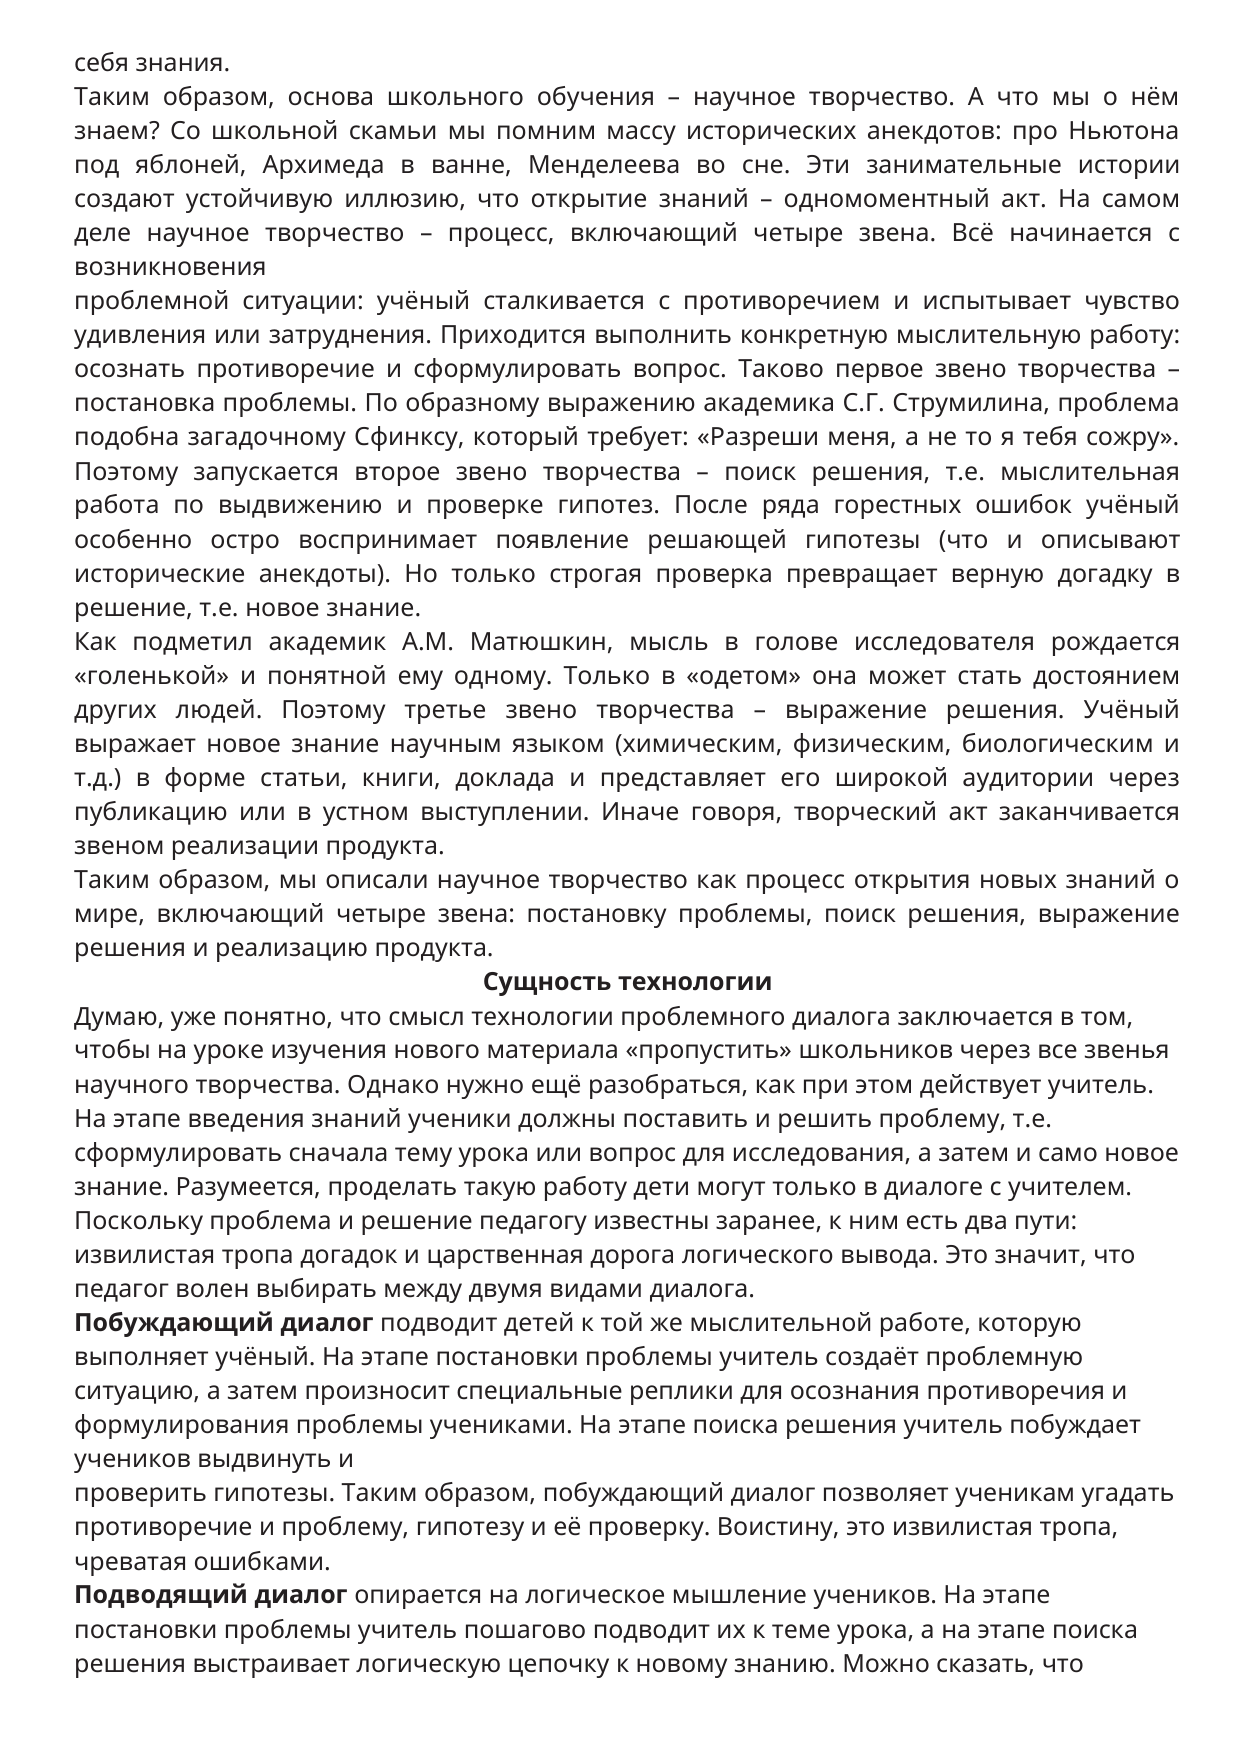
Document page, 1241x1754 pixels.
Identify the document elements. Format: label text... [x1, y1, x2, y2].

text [74, 1577, 1181, 1679]
text проверить гипотезы. Таким образом, побуждающий диалог позволяет ученикам угадать противоречие и проблему, гипотезу и её проверку. Воистину, это извилистая тропа, чреватая ошибками. [74, 1475, 1181, 1577]
text себя знания. [74, 44, 1181, 78]
text Таким образом, основа школьного обучения – научное творчество. А что мы о нём знаем? Со школьной скамьи мы помним массу исторических анекдотов: про Ньютона под яблоней, Архимеда в ванне, Менделеева во сне. Эти занимательные истории создают устойчивую иллюзию, что открытие знаний – одномоментный акт. На самом деле научное творчество – процесс, включающий четыре звена. Всё начинается с возникновения [74, 78, 1181, 283]
text Как подметил академик А.М. Матюшкин, мысль в голове исследователя рождается «голенькой» и понятной ему одному. Только в «одетом» она может стать достоянием других людей. Поэтому третье звено творчества – выражение решения. Учёный выражает новое знание научным языком (химическим, физическим, биологическим и т.д.) в форме статьи, книги, доклада и представляет его широкой аудитории через публикацию или в устном выступлении. Иначе говоря, творческий акт заканчивается звеном реализации продукта. [74, 623, 1181, 862]
text Сущность технологии [74, 964, 1181, 998]
text На этапе введения знаний ученики должны поставить и решить проблему, т.е. сформулировать сначала тему урока или вопрос для исследования, а затем и само новое знание. Разумеется, проделать такую работу дети могут только в диалоге с учителем. Поскольку проблема и решение педагогу известны заранее, к ним есть два пути: извилистая тропа догадок и царственная дорога логического вывода. Это значит, что педагог волен выбирать между двумя видами диалога. [74, 1100, 1181, 1305]
text проблемной ситуации: учёный сталкивается с противоречием и испытывает чувство удивления или затруднения. Приходится выполнить конкретную мыслительную работу: осознать противоречие и сформулировать вопрос. Таково первое звено творчества – постановка проблемы. По образному выражению академика С.Г. Струмилина, проблема подобна загадочному Сфинксу, который требует: «Разреши меня, а не то я тебя сожру». Поэтому запускается второе звено творчества – поиск решения, т.е. мыслительная работа по выдвижению и проверке гипотез. После ряда горестных ошибок учёный особенно остро воспринимает появление решающей гипотезы (что и описывают исторические анекдоты). Но только строгая проверка превращает верную догадку в решение, т.е. новое знание. [74, 283, 1181, 623]
text Таким образом, мы описали научное творчество как процесс открытия новых знаний о мире, включающий четыре звена: постановку проблемы, поиск решения, выражение решения и реализацию продукта. [74, 862, 1181, 964]
text Думаю, уже понятно, что смысл технологии проблемного диалога заключается в том, чтобы на уроке изучения нового материала «пропустить» школьников через все звенья научного творчества. Однако нужно ещё разобраться, как при этом действует учитель. [74, 998, 1181, 1100]
text Побуждающий диалог подводит детей к той же мыслительной работе, которую выполняет учёный. На этапе постановки проблемы учитель создаёт проблемную ситуацию, а затем произносит специальные реплики для осознания противоречия и формулирования проблемы учениками. На этапе поиска решения учитель побуждает учеников выдвинуть и [74, 1305, 1181, 1475]
